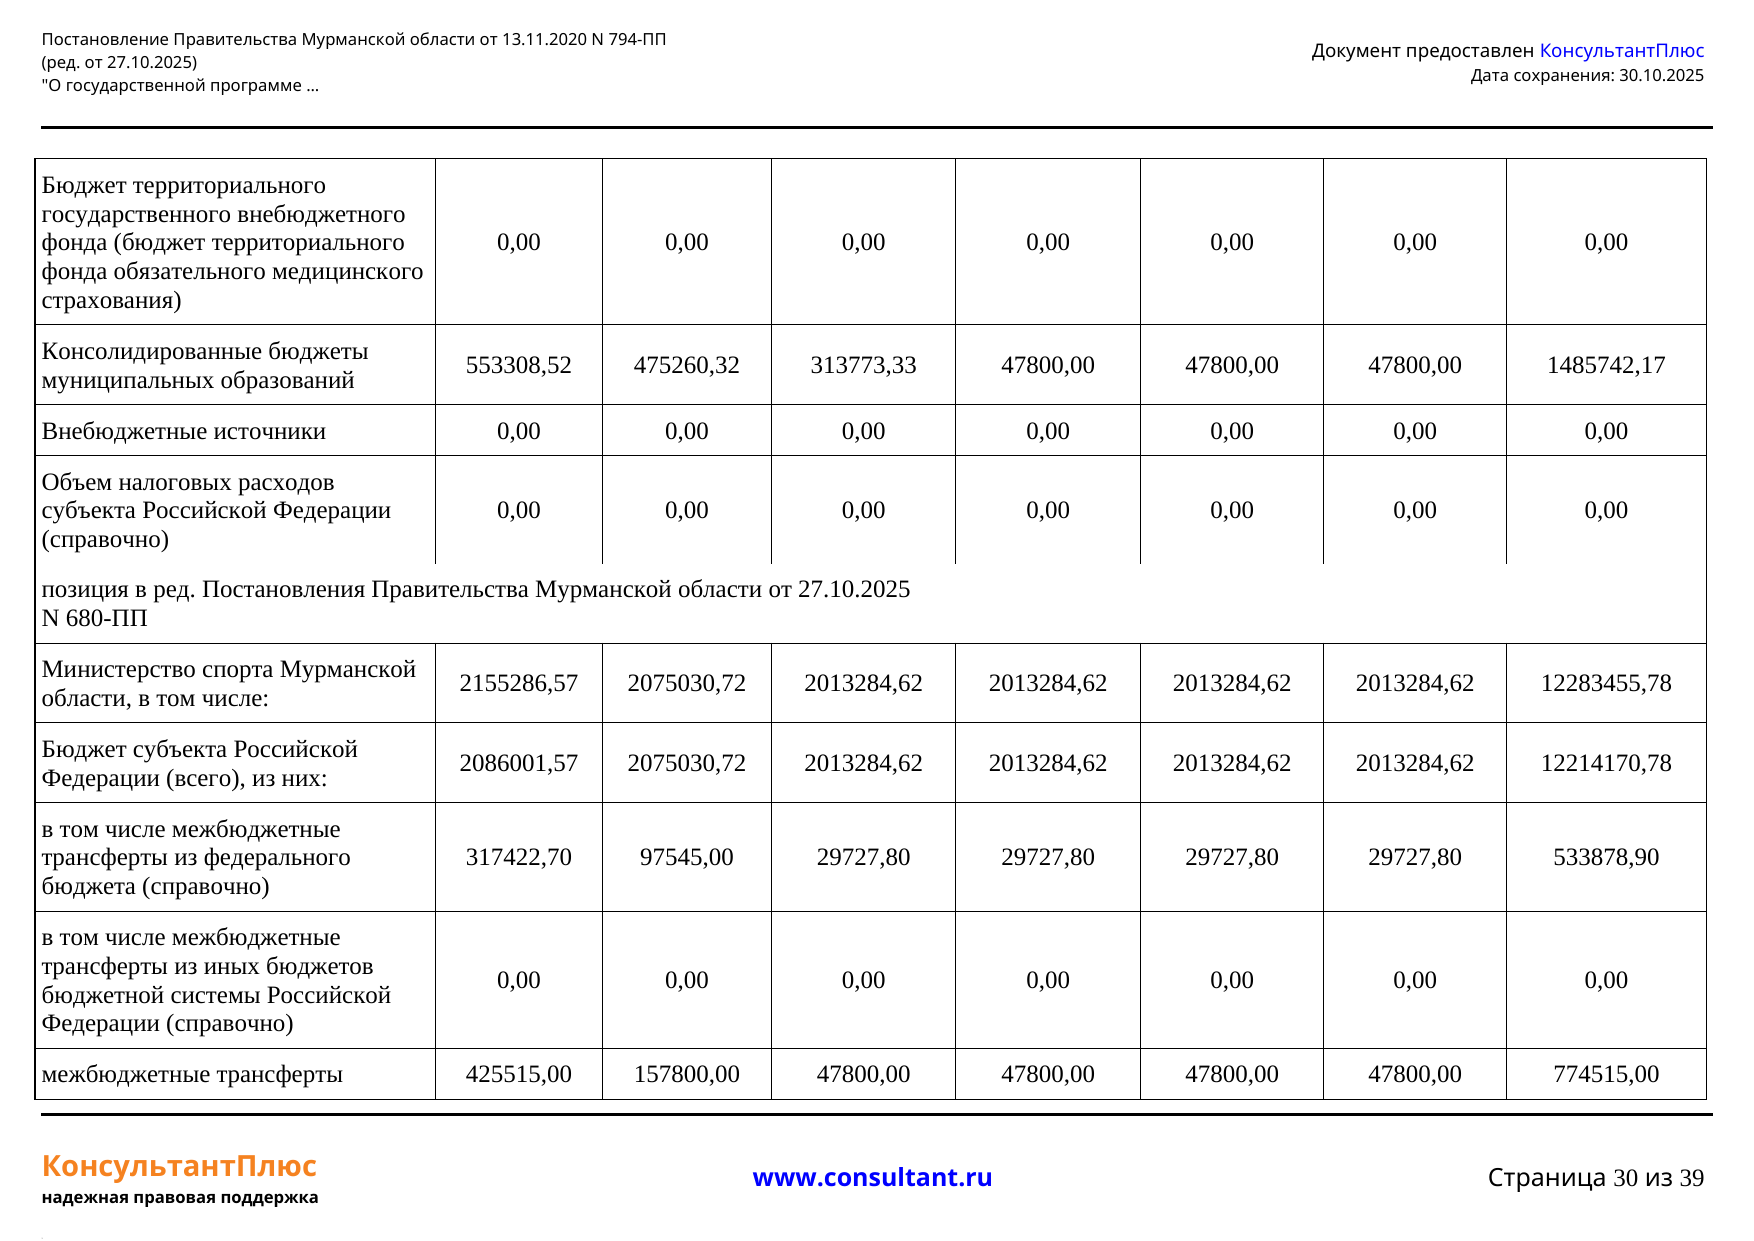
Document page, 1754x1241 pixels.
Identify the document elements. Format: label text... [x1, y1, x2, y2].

table_cell 2013284,62 [1324, 723, 1506, 802]
table_cell 0,00 [1324, 912, 1506, 1048]
table_cell 47800,00 [1324, 325, 1506, 404]
table_cell 0,00 [956, 159, 1140, 324]
table_cell 47800,00 [1141, 325, 1323, 404]
table_cell 0,00 [1141, 456, 1323, 564]
table_cell 0,00 [772, 159, 955, 324]
table_cell 0,00 [603, 405, 771, 455]
table_cell 2075030,72 [603, 644, 771, 722]
table_cell 317422,70 [436, 803, 602, 911]
table_cell 0,00 [603, 912, 771, 1048]
table_cell 475260,32 [603, 325, 771, 404]
table_cell 0,00 [1507, 159, 1706, 324]
table_cell 29727,80 [772, 803, 955, 911]
table_cell 0,00 [1141, 912, 1323, 1048]
table_cell 533878,90 [1507, 803, 1706, 911]
table_cell 47800,00 [772, 1049, 955, 1099]
table_cell 2013284,62 [956, 723, 1140, 802]
table_cell 0,00 [1324, 159, 1506, 324]
table_cell 0,00 [436, 456, 602, 564]
table_cell 0,00 [1141, 405, 1323, 455]
table_cell 0,00 [436, 912, 602, 1048]
table_cell 29727,80 [1141, 803, 1323, 911]
table_cell 2013284,62 [772, 644, 955, 722]
table_cell 2075030,72 [603, 723, 771, 802]
table_cell 12283455,78 [1507, 644, 1706, 722]
table_cell 2013284,62 [956, 644, 1140, 722]
table_cell позиция в ред. Постановления Правительства Мурманской области от 27.10.2025 N 680-ПП [36, 564, 1706, 642]
table_cell Бюджет субъекта Российской Федерации (всего), из них: [36, 723, 435, 802]
table_cell 2013284,62 [1324, 644, 1506, 722]
table_cell Бюджет территориального государственного внебюджетного фонда (бюджет территориального фонда обязательного медицинского страхования) [36, 159, 435, 324]
table_cell 0,00 [436, 405, 602, 455]
table_cell 29727,80 [956, 803, 1140, 911]
table_cell 0,00 [1507, 456, 1706, 564]
table_cell 425515,00 [436, 1049, 602, 1099]
table_cell 0,00 [1141, 159, 1323, 324]
table_cell 313773,33 [772, 325, 955, 404]
table_cell Министерство спорта Мурманской области, в том числе: [36, 644, 435, 722]
table_cell 0,00 [603, 159, 771, 324]
table_cell в том числе межбюджетные трансферты из федерального бюджета (справочно) [36, 803, 435, 911]
table_cell Объем налоговых расходов субъекта Российской Федерации (справочно) [36, 456, 435, 564]
table_cell 774515,00 [1507, 1049, 1706, 1099]
table_cell 0,00 [772, 405, 955, 455]
table_cell 29727,80 [1324, 803, 1506, 911]
table_cell 47800,00 [956, 1049, 1140, 1099]
table_cell 2013284,62 [772, 723, 955, 802]
table_cell 0,00 [603, 456, 771, 564]
table_cell 2013284,62 [1141, 723, 1323, 802]
table_cell 0,00 [956, 456, 1140, 564]
table_cell 0,00 [436, 159, 602, 324]
table_cell 0,00 [1507, 405, 1706, 455]
table_cell 0,00 [1324, 405, 1506, 455]
table_cell 0,00 [1324, 456, 1506, 564]
table_cell 12214170,78 [1507, 723, 1706, 802]
table_cell 0,00 [772, 912, 955, 1048]
table_cell Консолидированные бюджеты муниципальных образований [36, 325, 435, 404]
table_cell 47800,00 [1141, 1049, 1323, 1099]
table_cell 2155286,57 [436, 644, 602, 722]
table_cell 97545,00 [603, 803, 771, 911]
table_cell в том числе межбюджетные трансферты из иных бюджетов бюджетной системы Российской Федерации (справочно) [36, 912, 435, 1048]
table_cell 47800,00 [956, 325, 1140, 404]
table_cell 553308,52 [436, 325, 602, 404]
table_cell 0,00 [1507, 912, 1706, 1048]
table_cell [36, 1049, 435, 1099]
table_cell Внебюджетные источники [36, 405, 435, 455]
table_cell 1485742,17 [1507, 325, 1706, 404]
table_cell 0,00 [956, 912, 1140, 1048]
table_cell 47800,00 [1324, 1049, 1506, 1099]
table_cell 0,00 [956, 405, 1140, 455]
table_cell 2086001,57 [436, 723, 602, 802]
table_cell 157800,00 [603, 1049, 771, 1099]
table_cell 2013284,62 [1141, 644, 1323, 722]
table_cell 0,00 [772, 456, 955, 564]
